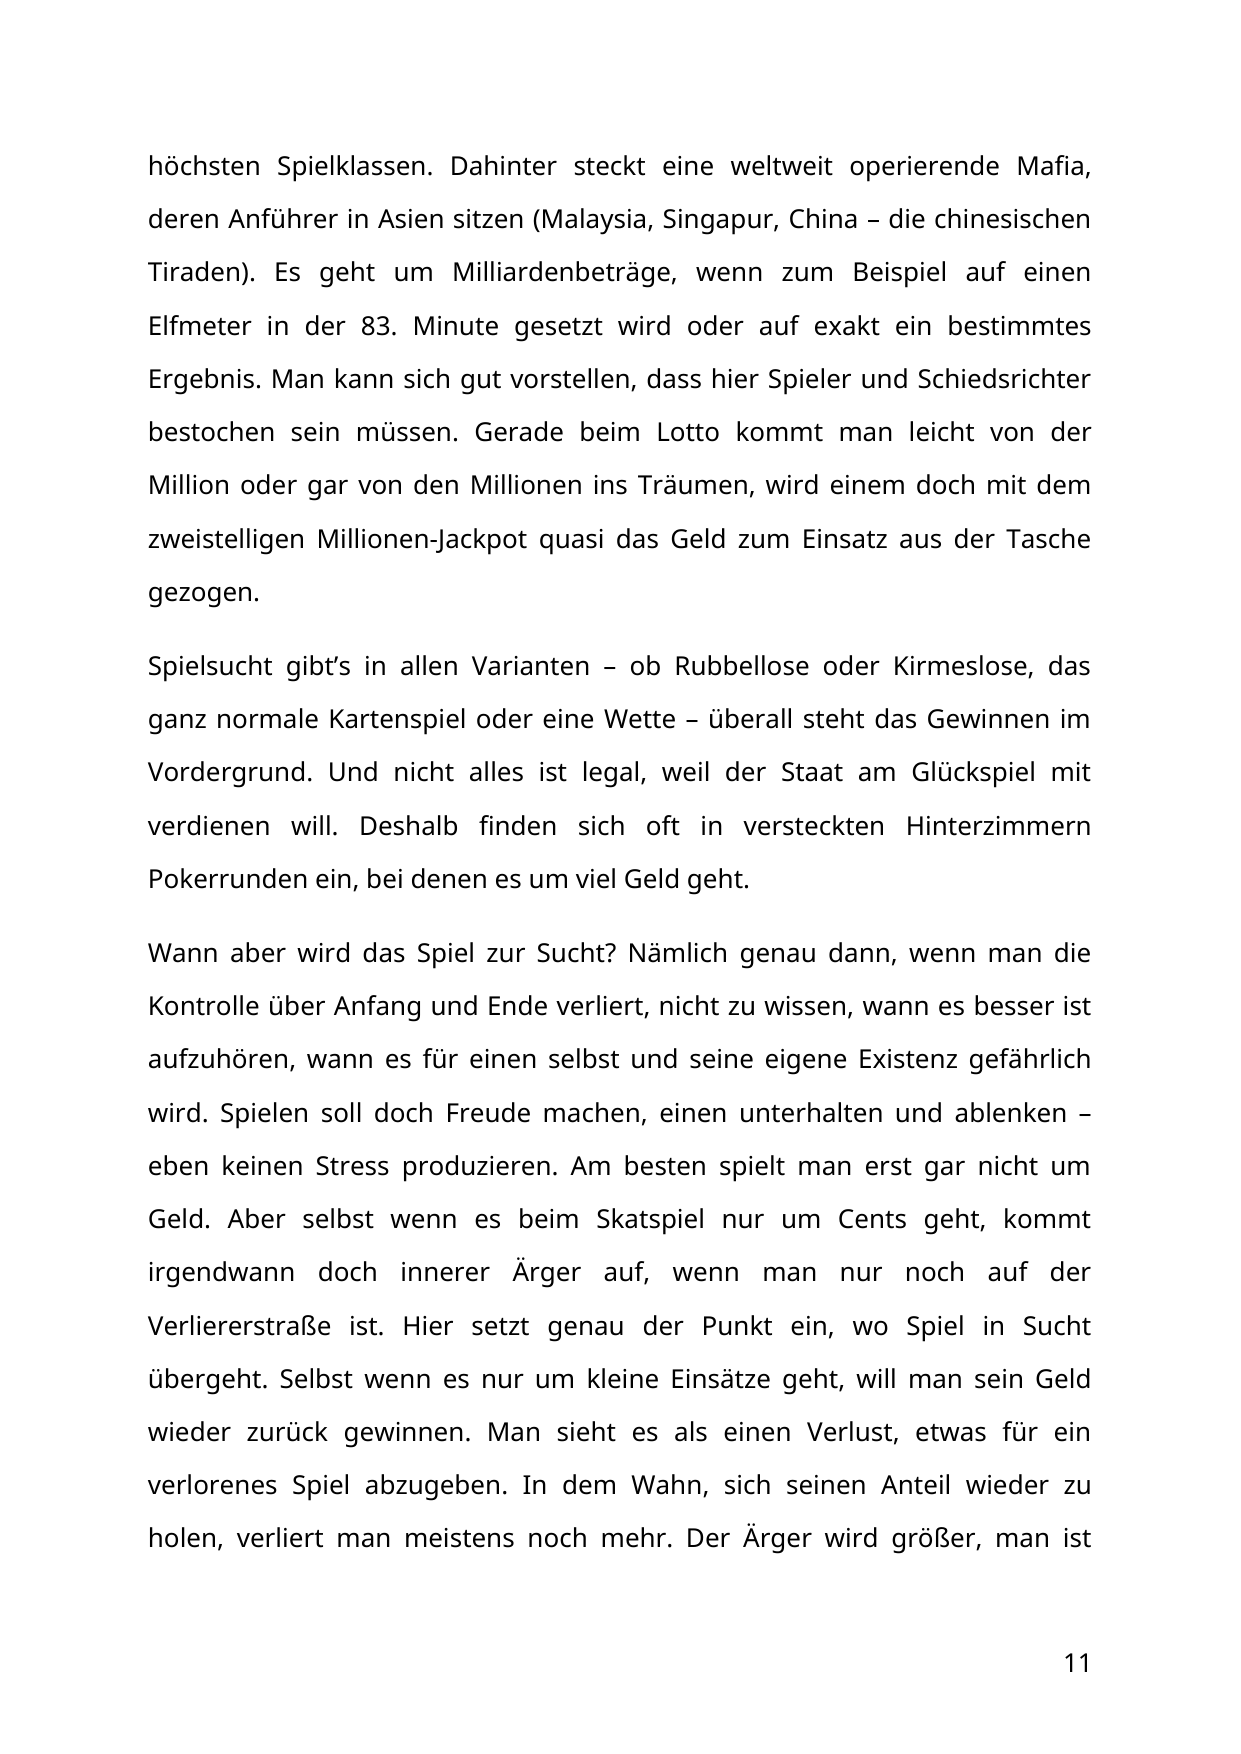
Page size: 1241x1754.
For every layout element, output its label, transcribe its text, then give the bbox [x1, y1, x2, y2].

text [148, 148, 1093, 609]
text Spielsucht gibt’s in allen Varianten – ob Rubbellose oder Kirmeslose, das ganz normale Kartenspiel oder eine Wette – überall steht das Gewinnen im Vordergrund. Und nicht alles ist legal, weil der Staat am Glückspiel mit verdienen will. Deshalb finden sich oft in versteckten Hinterzimmern Pokerrunden ein, bei denen es um viel Geld geht. [148, 647, 1093, 896]
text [148, 934, 1093, 1556]
